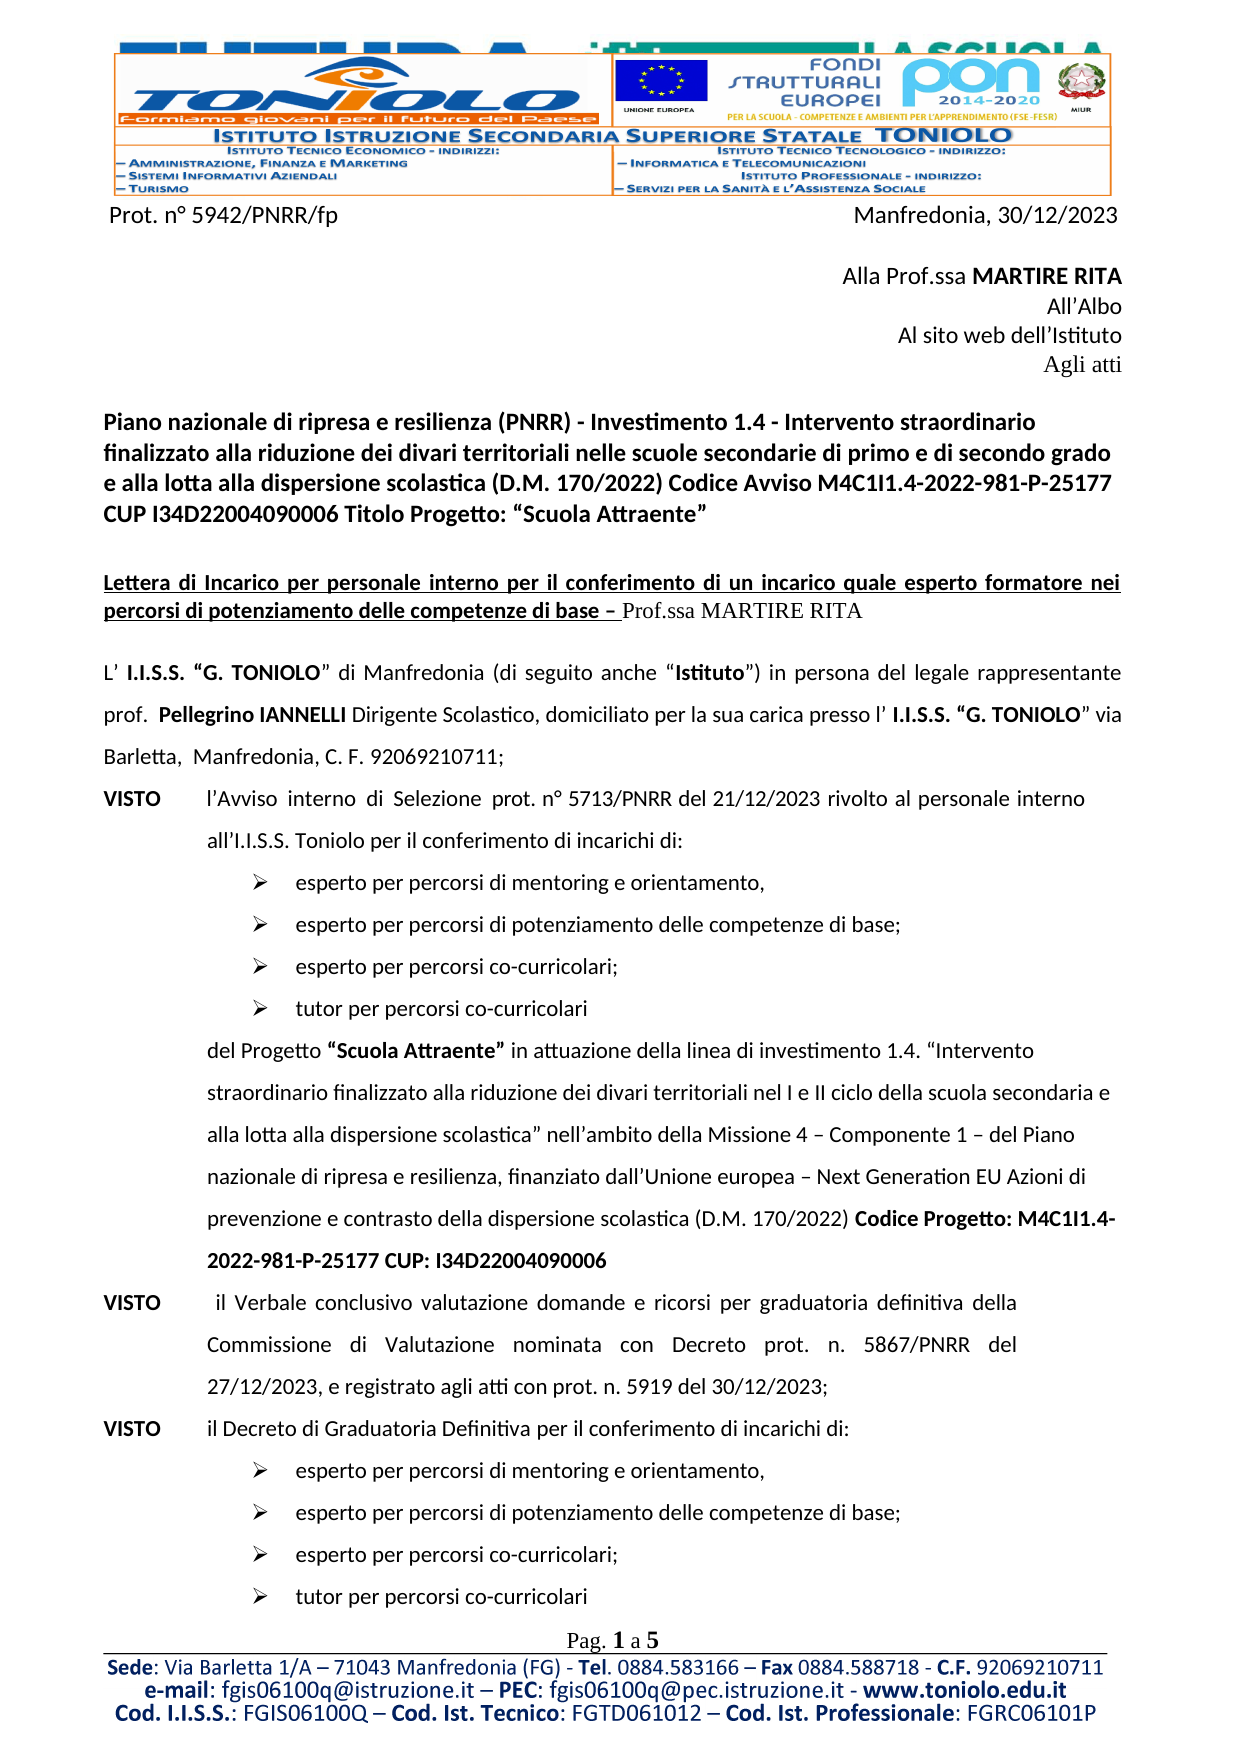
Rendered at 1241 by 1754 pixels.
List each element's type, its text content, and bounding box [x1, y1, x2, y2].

text All’Albo [103, 291, 1122, 320]
text Piano nazionale di ripresa e resilienza (PNRR) - Investimento 1.4 - Intervento straordinario finalizzato alla riduzione dei divari territoriali nelle scuole secondarie di primo e di secondo grado e alla lotta alla dispersione scolastica (D.M. 170/2022) Codice Avviso M4C1I1.4-2022-981-P-25177 [103, 407, 1122, 498]
text VISTO l’Avviso interno di Selezione prot. n° 5713/PNRR del 21/12/2023 rivolto al personale interno all’I.I.S.S. Toniolo per il conferimento di incarichi di: [103, 784, 1086, 854]
list esperto per percorsi di potenziamento delle competenze di base; [251, 1498, 1086, 1526]
text L’ I.I.S.S. “G. TONIOLO” di Manfredonia (di seguito anche “Istituto”) in persona del legale rappresentante prof. Pellegrino IANNELLI Dirigente Scolastico, domiciliato per la sua carica presso l’ I.I.S.S. “G. TONIOLO” via Barletta, Manfredonia, C. F. 92069210711; [103, 658, 1122, 770]
picture [113, 34, 1113, 196]
list esperto per percorsi di mentoring e orientamento, [251, 868, 1086, 896]
text VISTO il Verbale conclusivo valutazione domande e ricorsi per graduatoria definitiva della Commissione di Valutazione nominata con Decreto prot. n. 5867/PNRR del 27/12/2023, e registrato agli atti con prot. n. 5919 del 30/12/2023; [103, 1288, 1019, 1400]
text Lettera di Incarico per personale interno per il conferimento di un incarico quale esperto formatore nei percorsi di potenziamento delle competenze di base – Prof.ssa MARTIRE RITA [103, 568, 1122, 624]
list tutor per percorsi co-curricolari [251, 994, 1086, 1022]
text Prot. n° 5942/PNRR/fp Manfredonia, 30/12/2023 [103, 196, 1122, 230]
picture [103, 1653, 1108, 1723]
list esperto per percorsi di potenziamento delle competenze di base; [251, 910, 1086, 938]
text CUP I34D22004090006 Titolo Progetto: “Scuola Attraente” [103, 498, 1122, 529]
text Agli atti [103, 350, 1122, 378]
text VISTO il Decreto di Graduatoria Definitiva per il conferimento di incarichi di: [103, 1414, 1086, 1442]
list esperto per percorsi co-curricolari; [251, 952, 1086, 980]
list tutor per percorsi co-curricolari [251, 1582, 1086, 1610]
text Alla Prof.ssa MARTIRE RITA [103, 260, 1122, 291]
list esperto per percorsi di mentoring e orientamento, [251, 1456, 1086, 1484]
text del Progetto “Scuola Attraente” in attuazione della linea di investimento 1.4. “Intervento straordinario finalizzato alla riduzione dei divari territoriali nel I e II ciclo della scuola secondaria e alla lotta alla dispersione scolastica” nell’ambito della Missione 4 – Componente 1 – del Piano nazionale di ripresa e resilienza, finanziato dall’Unione europea – Next Generation EU Azioni di prevenzione e contrasto della dispersione scolastica (D.M. 170/2022) Codice Progetto: M4C1I1.4-2022-981-P-25177 CUP: I34D22004090006 [207, 1036, 1122, 1274]
list esperto per percorsi co-curricolari; [251, 1540, 1086, 1568]
text Al sito web dell’Istituto [103, 320, 1122, 349]
